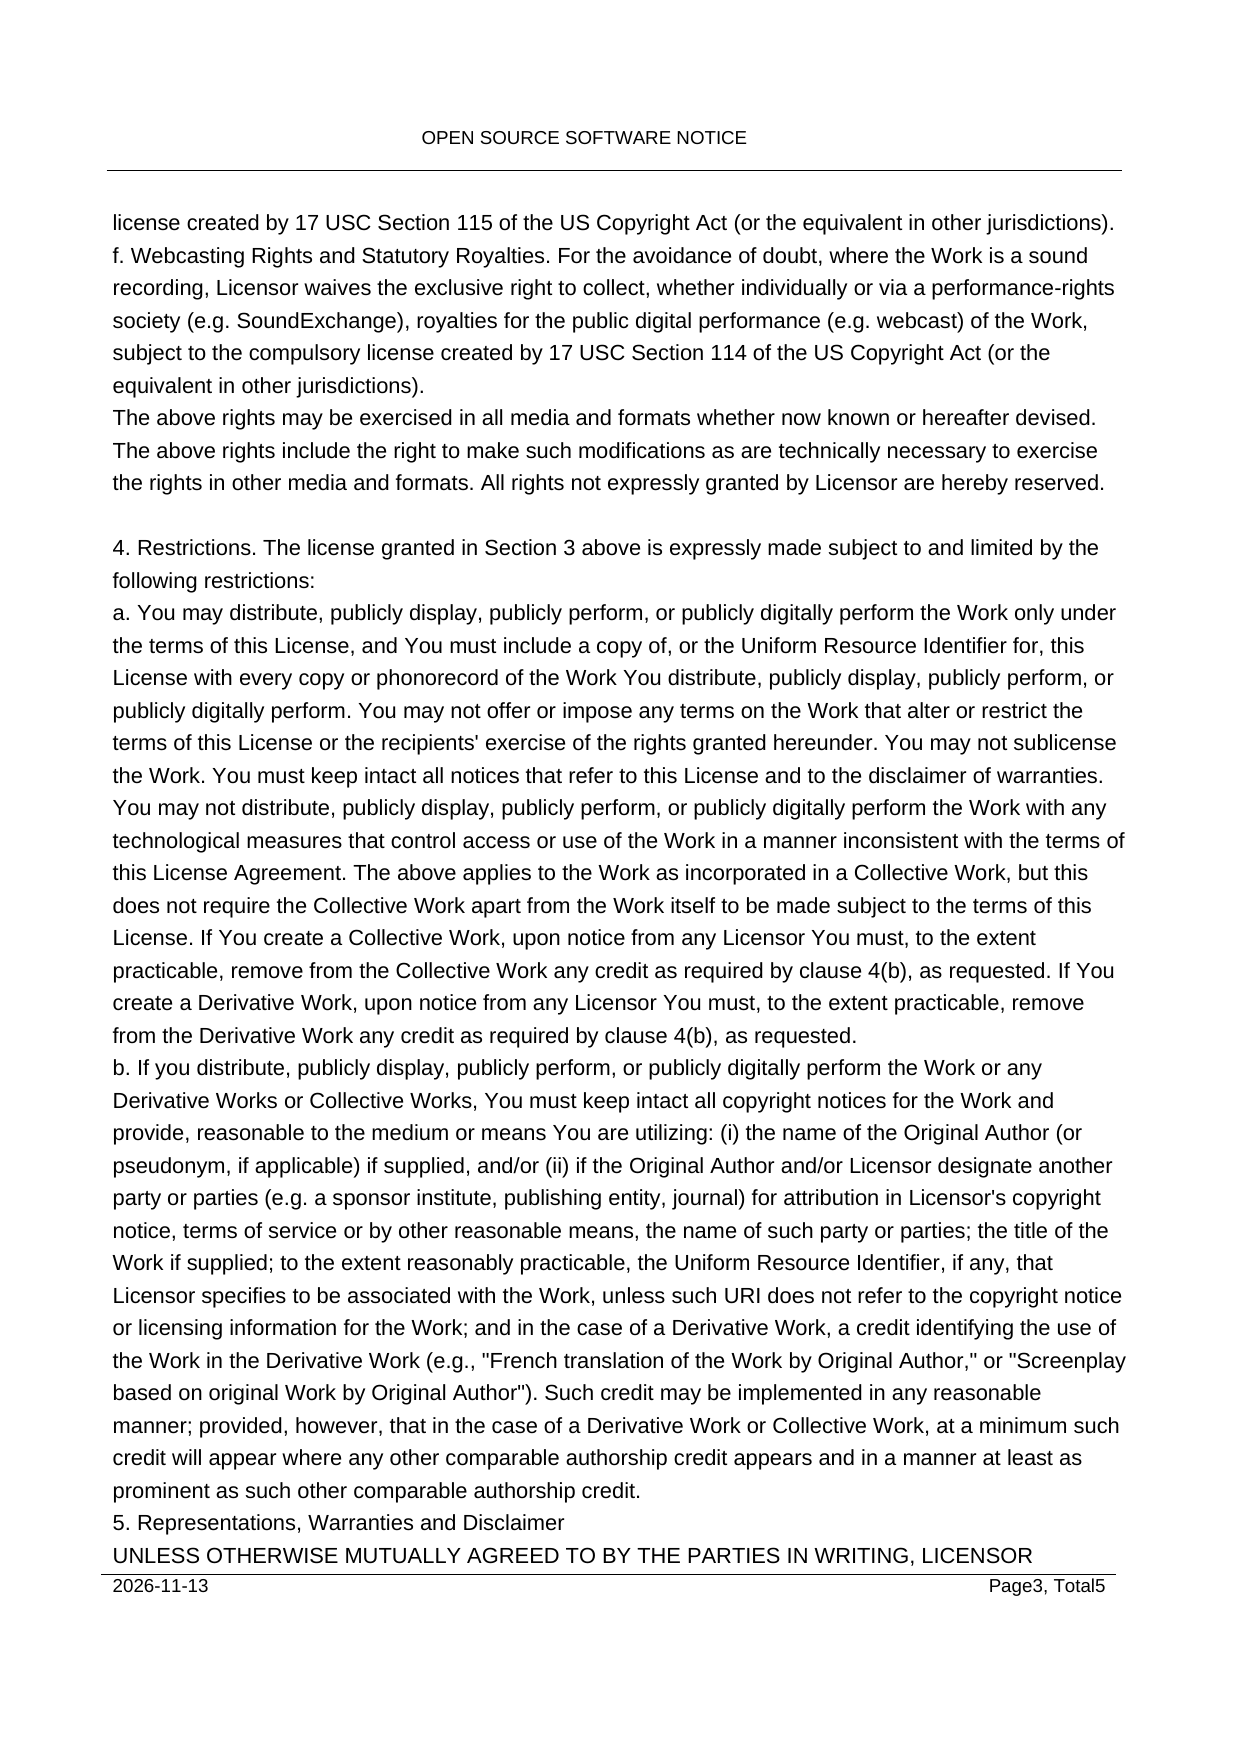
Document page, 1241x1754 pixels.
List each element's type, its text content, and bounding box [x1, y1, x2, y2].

text 4. Restrictions. The license granted in Section 3 above is expressly made subject to and limited by the following restrictions: [112, 531, 1128, 596]
text 5. Representations, Warranties and Disclaimer [112, 1506, 1128, 1539]
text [112, 1539, 1128, 1571]
text a. You may distribute, publicly display, publicly perform, or publicly digitally perform the Work only under the terms of this License, and You must include a copy of, or the Uniform Resource Identifier for, this License with every copy or phonorecord of the Work You distribute, publicly display, publicly perform, or publicly digitally perform. You may not offer or impose any terms on the Work that alter or restrict the terms of this License or the recipients' exercise of the rights granted hereunder. You may not sublicense the Work. You must keep intact all notices that refer to this License and to the disclaimer of warranties. You may not distribute, publicly display, publicly perform, or publicly digitally perform the Work with any technological measures that control access or use of the Work in a manner inconsistent with the terms of this License Agreement. The above applies to the Work as incorporated in a Collective Work, but this does not require the Collective Work apart from the Work itself to be made subject to the terms of this License. If You create a Collective Work, upon notice from any Licensor You must, to the extent practicable, remove from the Collective Work any credit as required by clause 4(b), as requested. If You create a Derivative Work, upon notice from any Licensor You must, to the extent practicable, remove from the Derivative Work any credit as required by clause 4(b), as requested. [112, 596, 1128, 1051]
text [112, 206, 1128, 239]
text f. Webcasting Rights and Statutory Royalties. For the avoidance of doubt, where the Work is a sound recording, Licensor waives the exclusive right to collect, whether individually or via a performance-rights society (e.g. SoundExchange), royalties for the public digital performance (e.g. webcast) of the Work, subject to the compulsory license created by 17 USC Section 114 of the US Copyright Act (or the equivalent in other jurisdictions). [112, 239, 1128, 401]
text The above rights may be exercised in all media and formats whether now known or hereafter devised. The above rights include the right to make such modifications as are technically necessary to exercise the rights in other media and formats. All rights not expressly granted by Licensor are hereby reserved. [112, 401, 1128, 499]
text b. If you distribute, publicly display, publicly perform, or publicly digitally perform the Work or any Derivative Works or Collective Works, You must keep intact all copyright notices for the Work and provide, reasonable to the medium or means You are utilizing: (i) the name of the Original Author (or pseudonym, if applicable) if supplied, and/or (ii) if the Original Author and/or Licensor designate another party or parties (e.g. a sponsor institute, publishing entity, journal) for attribution in Licensor's copyright notice, terms of service or by other reasonable means, the name of such party or parties; the title of the Work if supplied; to the extent reasonably practicable, the Uniform Resource Identifier, if any, that Licensor specifies to be associated with the Work, unless such URI does not refer to the copyright notice or licensing information for the Work; and in the case of a Derivative Work, a credit identifying the use of the Work in the Derivative Work (e.g., "French translation of the Work by Original Author," or "Screenplay based on original Work by Original Author"). Such credit may be implemented in any reasonable manner; provided, however, that in the case of a Derivative Work or Collective Work, at a minimum such credit will appear where any other comparable authorship credit appears and in a manner at least as prominent as such other comparable authorship credit. [112, 1051, 1128, 1506]
